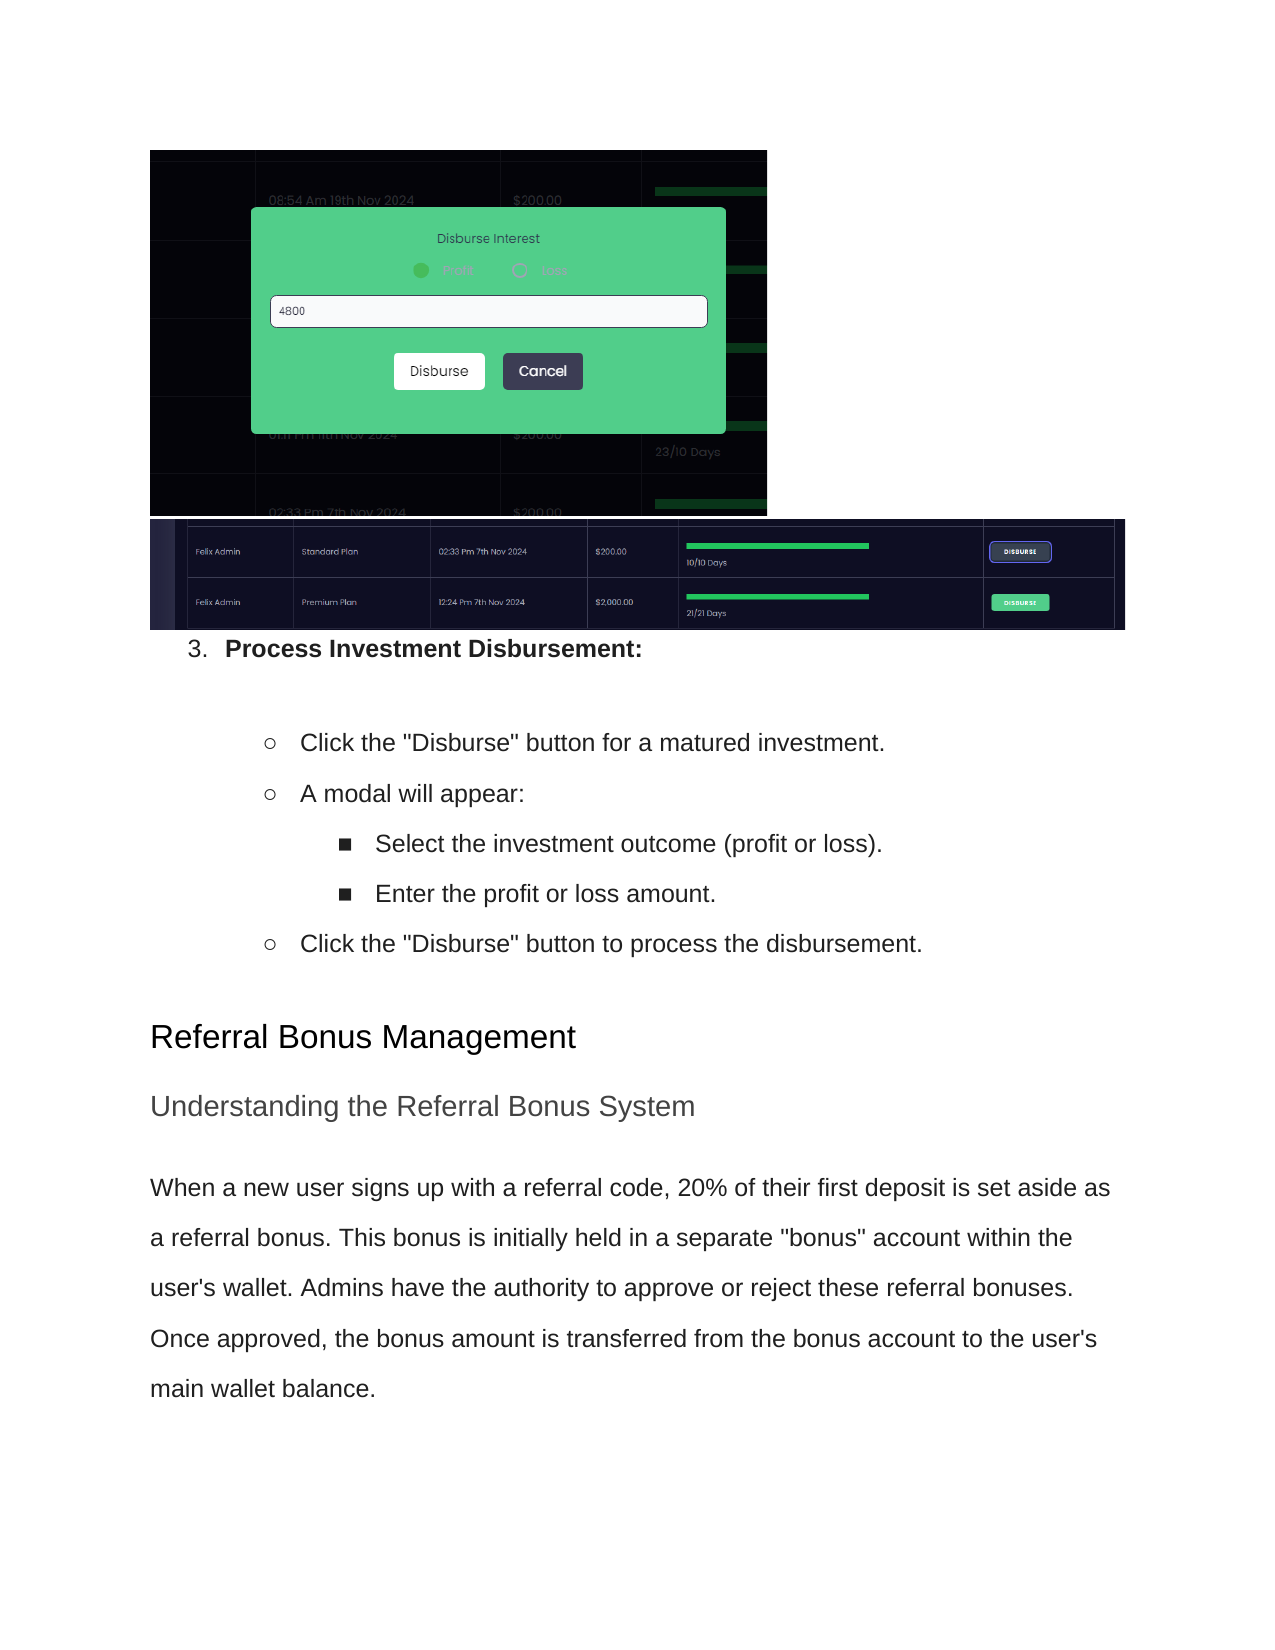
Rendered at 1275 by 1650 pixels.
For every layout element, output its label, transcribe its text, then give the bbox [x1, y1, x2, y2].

subtitle Understanding the Referral Bonus System [150, 1089, 1125, 1123]
list Enter the profit or loss amount. [337, 879, 1125, 908]
list A modal will appear: [262, 778, 1125, 807]
list Process Investment Disbursement: [187, 634, 1125, 708]
list Click the "Disburse" button to process the disbursement. [262, 929, 1125, 958]
text When a new user signs up with a referral code, 20% of their first deposit is set aside as a referral bonus. This bonus is initially held in a separate "bonus" account within the user's wallet. Admins have the authority to approve or reject these referral bonuses. Once approved, the bonus amount is transferred from the bonus account to the user's main wallet balance. [150, 1173, 1125, 1403]
picture [150, 519, 1125, 630]
picture [150, 150, 768, 516]
list Select the investment outcome (profit or loss). [337, 829, 1125, 858]
subtitle Referral Bonus Management [150, 1017, 1125, 1056]
list Click the "Disburse" button for a matured investment. [262, 728, 1125, 757]
